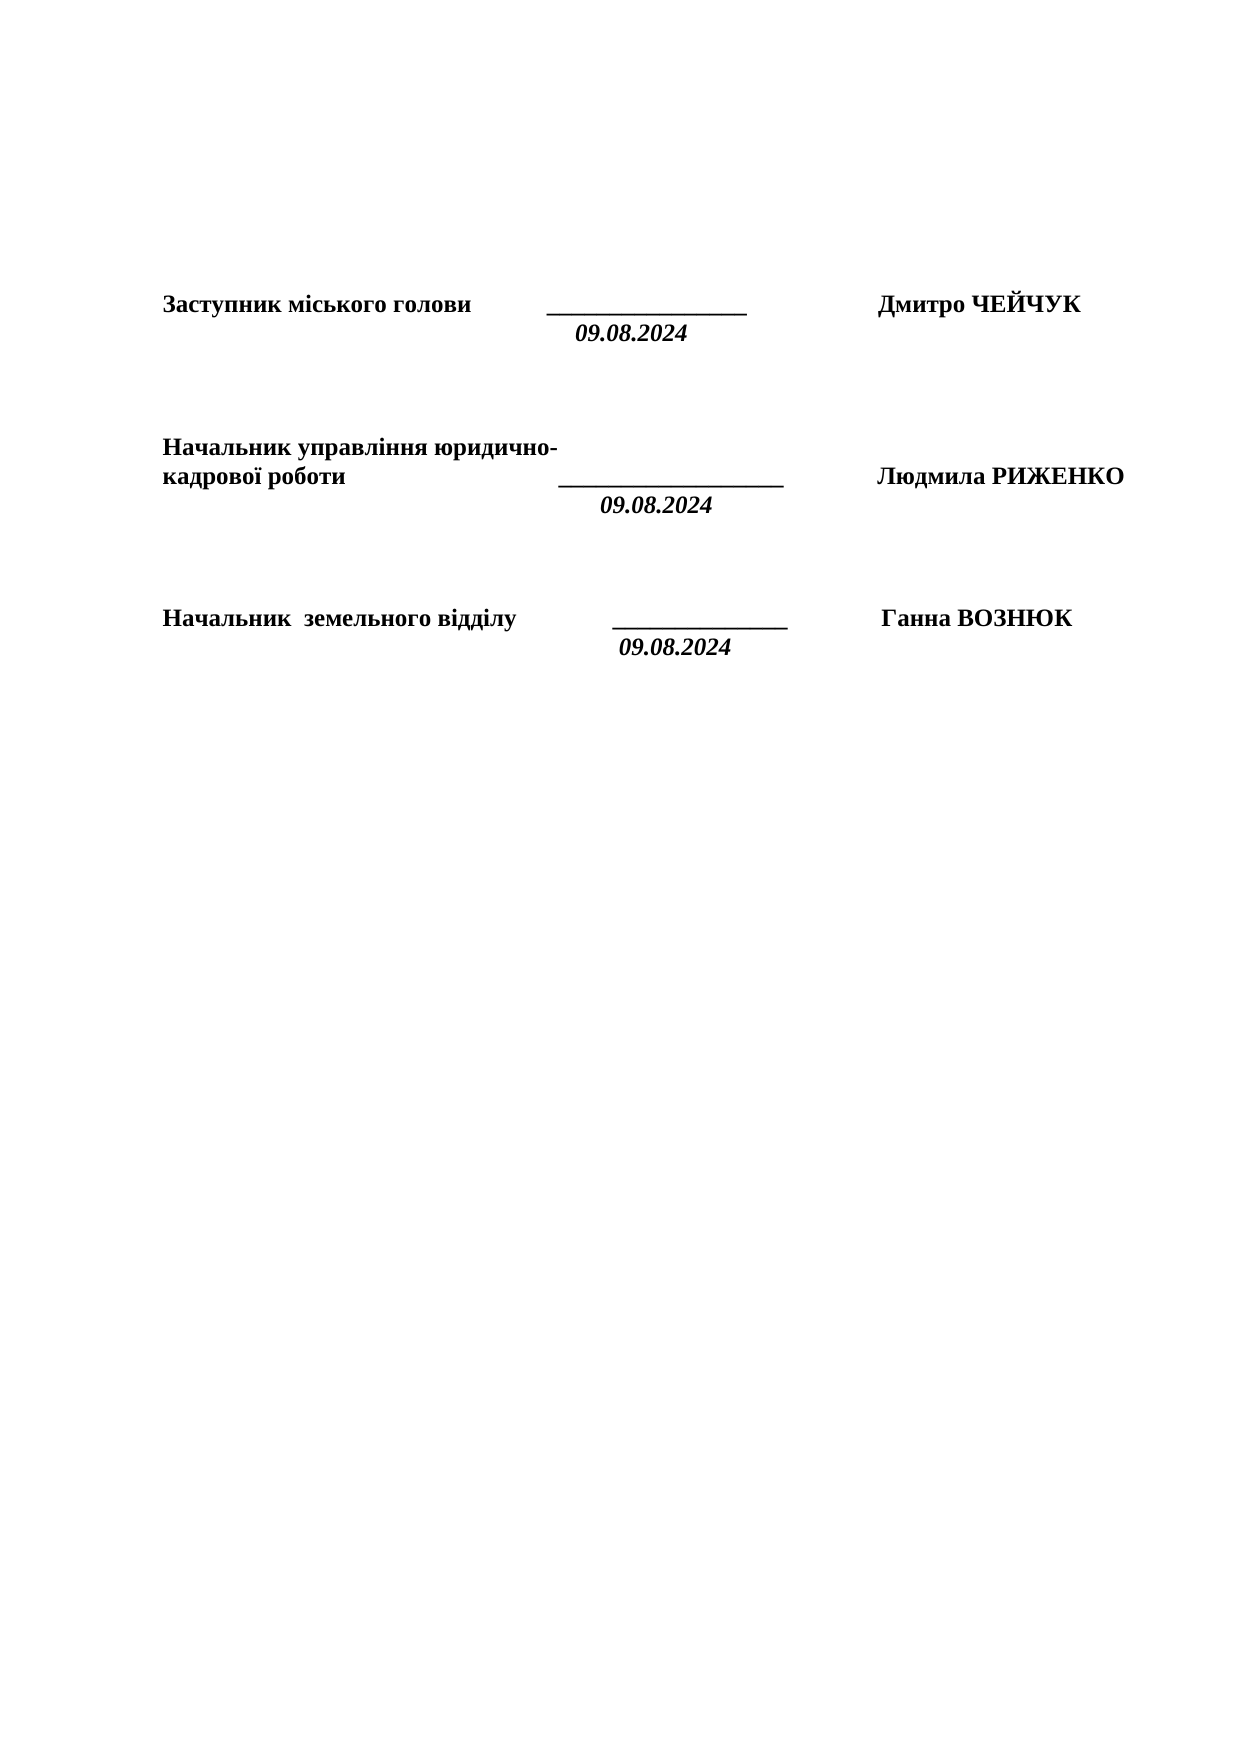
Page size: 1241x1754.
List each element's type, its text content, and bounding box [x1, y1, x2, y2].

text 09.08.2024 [162, 318, 1152, 375]
text Начальник управління юридично- [162, 403, 1152, 461]
text 09.08.2024 [162, 490, 1152, 603]
text Заступник міського голови ________________ Дмитро ЧЕЙЧУК [162, 289, 1152, 318]
text Начальник земельного відділу ______________ Ганна ВОЗНЮК [162, 603, 1152, 632]
text кадрової роботи __________________ Людмила РИЖЕНКО [162, 461, 1152, 490]
text 09.08.2024 [162, 632, 1152, 661]
